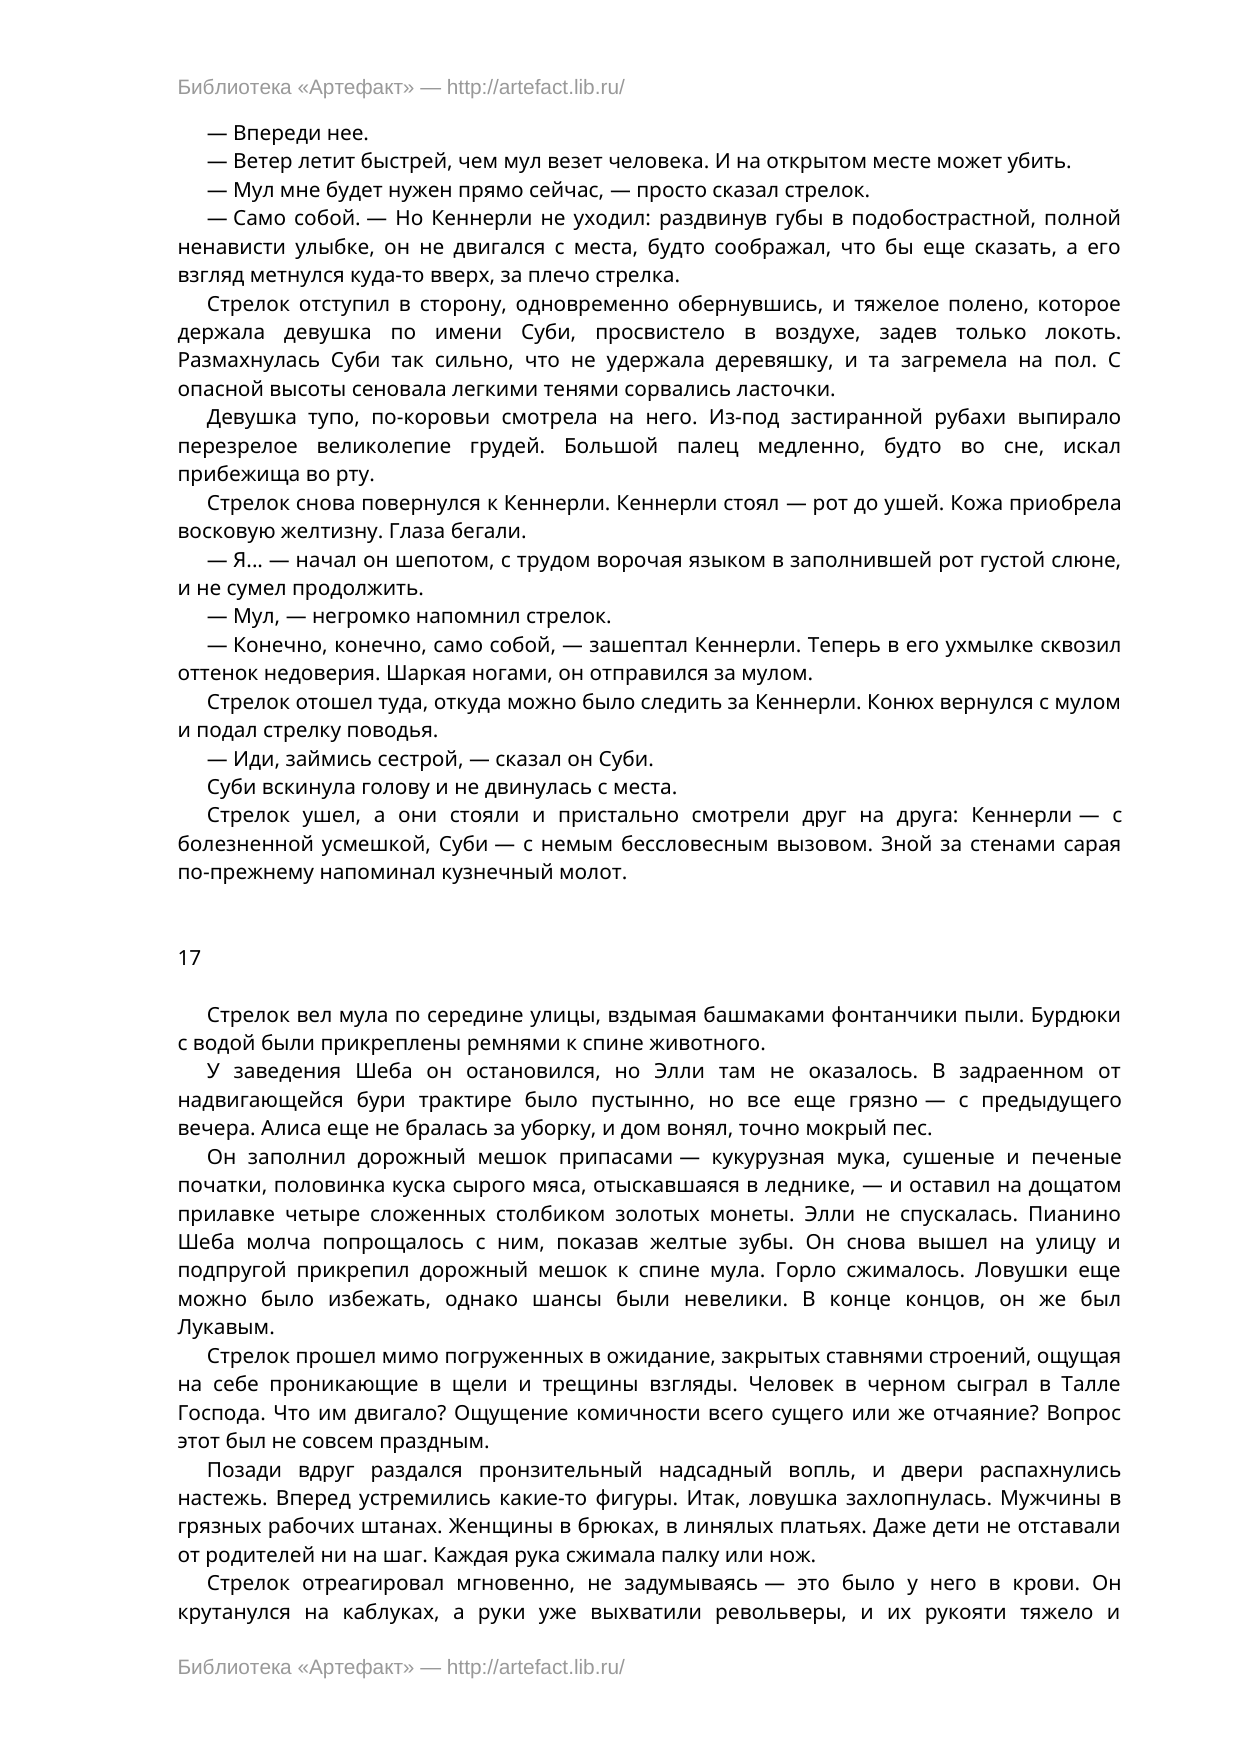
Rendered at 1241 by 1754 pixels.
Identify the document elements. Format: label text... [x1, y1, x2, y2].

text Он заполнил дорожный мешок припасами — кукурузная мука, сушеные и печеные початки, половинка куска сырого мяса, отыскавшаяся в леднике, — и оставил на дощатом прилавке четыре сложенных столбиком золотых монеты. Элли не спускалась. Пианино Шеба молча попрощалось с ним, показав желтые зубы. Он снова вышел на улицу и подпругой прикрепил дорожный мешок к спине мула. Горло сжималось. Ловушки еще можно было избежать, однако шансы были невелики. В конце концов, он же был Лукавым. [177, 1142, 1122, 1341]
text — Мул, — негромко напомнил стрелок. [177, 602, 1122, 630]
text — Ветер летит быстрей, чем мул везет человека. И на открытом месте может убить. [177, 147, 1122, 175]
text Стрелок прошел мимо погруженных в ожидание, закрытых ставнями строений, ощущая на себе проникающие в щели и трещины взгляды. Человек в черном сыграл в Талле Господа. Что им двигало? Ощущение комичности всего сущего или же отчаяние? Вопрос этот был не совсем праздным. [177, 1341, 1122, 1455]
text Стрелок вел мула по середине улицы, вздымая башмаками фонтанчики пыли. Бурдюки с водой были прикреплены ремнями к спине животного. [177, 1000, 1122, 1057]
text 17 [177, 943, 1122, 971]
text — Впереди нее. [177, 118, 1122, 147]
text Позади вдруг раздался пронзительный надсадный вопль, и двери распахнулись настежь. Вперед устремились какие-то фигуры. Итак, ловушка захлопнулась. Мужчины в грязных рабочих штанах. Женщины в брюках, в линялых платьях. Даже дети не отставали от родителей ни на шаг. Каждая рука сжимала палку или нож. [177, 1455, 1122, 1568]
text Стрелок ушел, а они стояли и пристально смотрели друг на друга: Кеннерли — с болезненной усмешкой, Суби — с немым бессловесным вызовом. Зной за стенами сарая по-прежнему напоминал кузнечный молот. [177, 801, 1122, 886]
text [177, 1568, 1122, 1625]
text Стрелок отступил в сторону, одновременно обернувшись, и тяжелое полено, которое держала девушка по имени Суби, просвистело в воздухе, задев только локоть. Размахнулась Суби так сильно, что не удержала деревяшку, и та загремела на пол. С опасной высоты сеновала легкими тенями сорвались ласточки. [177, 289, 1122, 402]
text — Иди, займись сестрой, — сказал он Суби. [177, 744, 1122, 772]
text — Мул мне будет нужен прямо сейчас, — просто сказал стрелок. [177, 175, 1122, 203]
text — Конечно, конечно, само собой, — зашептал Кеннерли. Теперь в его ухмылке сквозил оттенок недоверия. Шаркая ногами, он отправился за мулом. [177, 630, 1122, 687]
text У заведения Шеба он остановился, но Элли там не оказалось. В задраенном от надвигающейся бури трактире было пустынно, но все еще грязно — с предыдущего вечера. Алиса еще не бралась за уборку, и дом вонял, точно мокрый пес. [177, 1057, 1122, 1142]
text Суби вскинула голову и не двинулась с места. [177, 772, 1122, 801]
text Стрелок отошел туда, откуда можно было следить за Кеннерли. Конюх вернулся с мулом и подал стрелку поводья. [177, 687, 1122, 744]
text — Я... — начал он шепотом, с трудом ворочая языком в заполнившей рот густой слюне, и не сумел продолжить. [177, 545, 1122, 602]
text Стрелок снова повернулся к Кеннерли. Кеннерли стоял — рот до ушей. Кожа приобрела восковую желтизну. Глаза бегали. [177, 488, 1122, 545]
text — Само собой. — Но Кеннерли не уходил: раздвинув губы в подобострастной, полной ненависти улыбке, он не двигался с места, будто соображал, что бы еще сказать, а его взгляд метнулся куда-то вверх, за плечо стрелка. [177, 203, 1122, 289]
text Девушка тупо, по-коровьи смотрела на него. Из-под застиранной рубахи выпирало перезрелое великолепие грудей. Большой палец медленно, будто во сне, искал прибежища во рту. [177, 402, 1122, 488]
